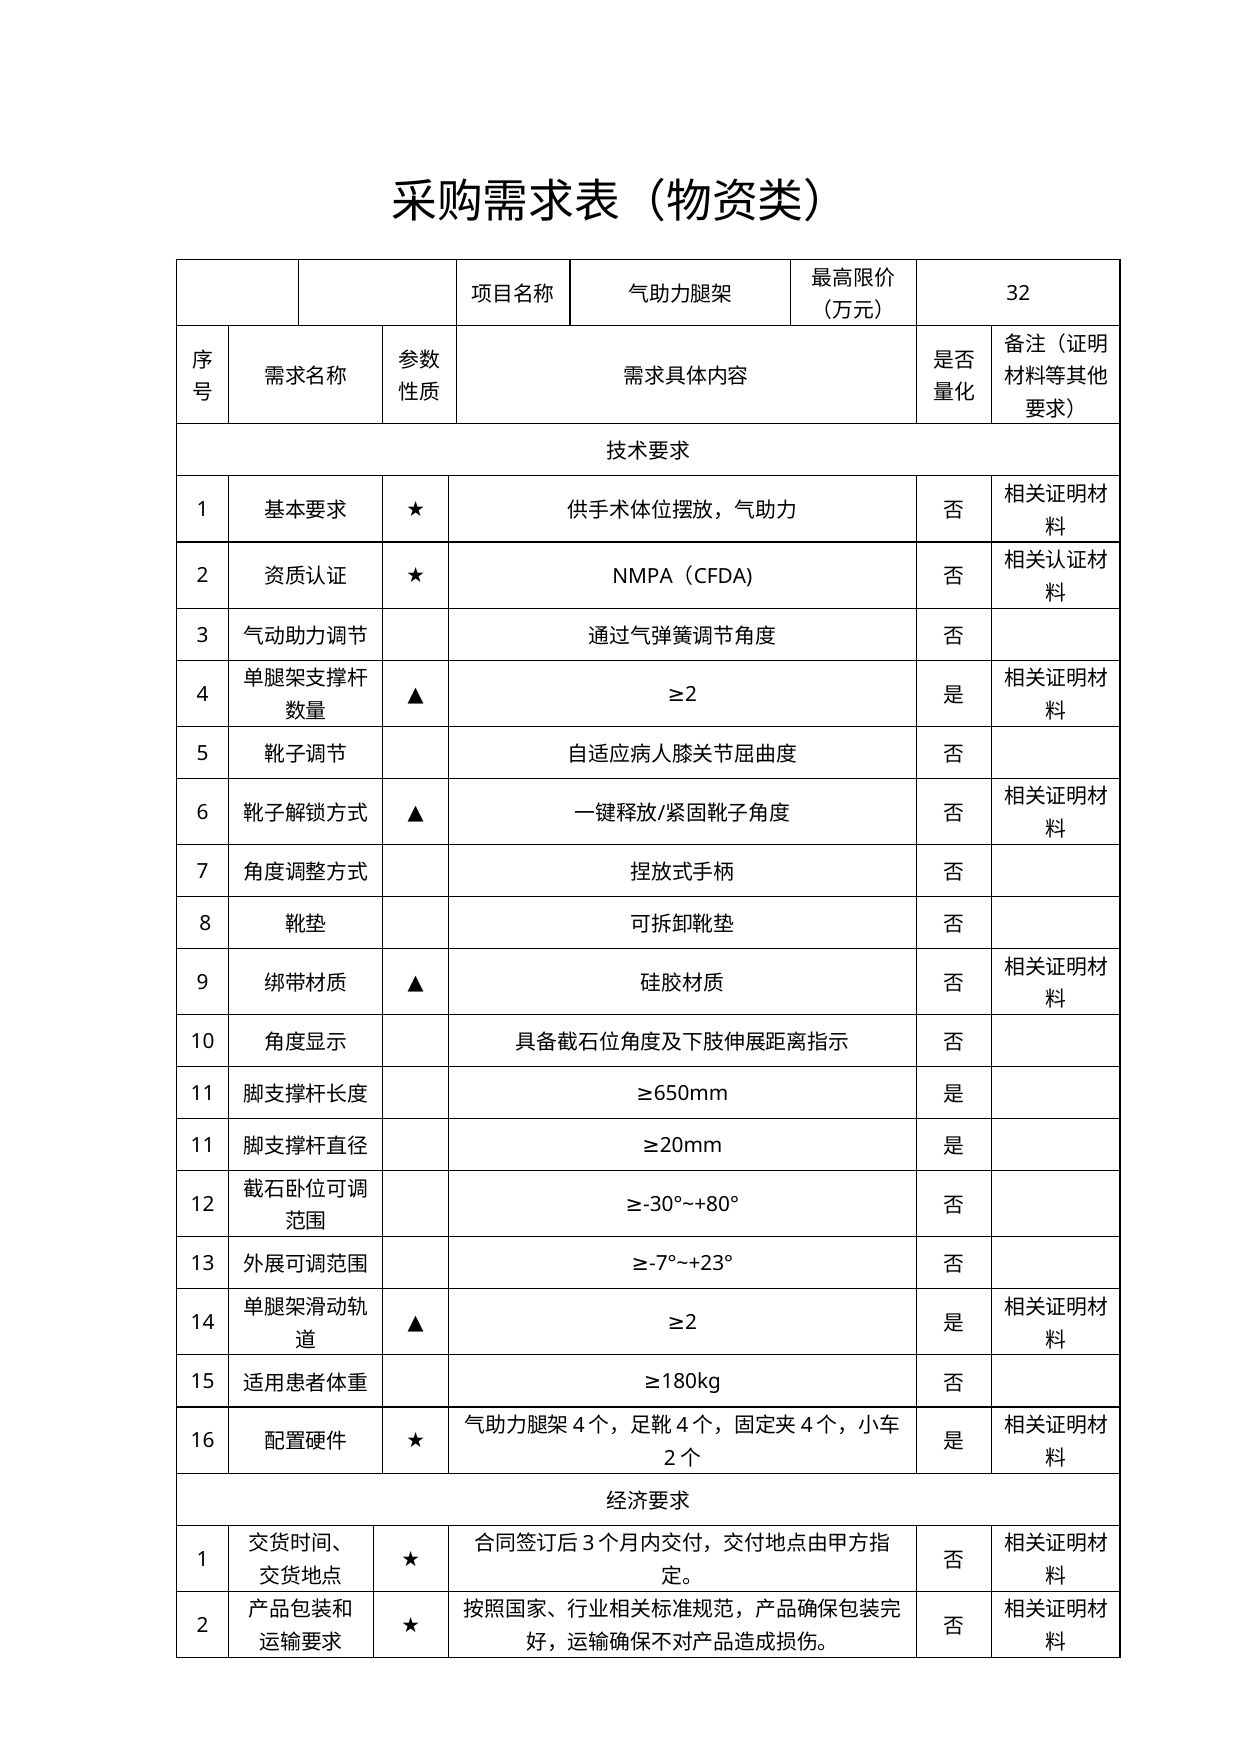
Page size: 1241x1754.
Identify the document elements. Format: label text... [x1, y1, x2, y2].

table_cell [992, 727, 1119, 778]
table_cell 9 [177, 949, 228, 1014]
table_cell [992, 609, 1119, 659]
table_cell 序号 [177, 326, 228, 423]
table_cell 10 [177, 1015, 228, 1066]
table_cell ▲ [383, 661, 448, 726]
table_cell ≥-7°~+23° [449, 1237, 916, 1288]
table_cell [992, 1067, 1119, 1118]
table_cell 否 [917, 1015, 991, 1066]
table_cell 12 [177, 1171, 228, 1236]
table_cell 是 [917, 1289, 991, 1354]
table_cell ≥650mm [449, 1067, 916, 1118]
table_cell 是 [917, 1119, 991, 1170]
table_cell 脚支撑杆长度 [229, 1067, 382, 1118]
table_cell 14 [177, 1289, 228, 1354]
table_cell ≥-30°~+80° [449, 1171, 916, 1236]
table_header 32 [917, 260, 1119, 325]
table_cell 1 [177, 1526, 228, 1591]
table_cell 交货时间、交货地点 [229, 1526, 373, 1591]
table_cell ≥2 [449, 1289, 916, 1354]
table_cell 5 [177, 727, 228, 778]
table_cell [992, 897, 1119, 948]
table_cell ★ [374, 1526, 448, 1591]
table_cell 2 [177, 1592, 228, 1657]
table_cell 否 [917, 609, 991, 659]
table_cell [383, 897, 448, 948]
table_cell 否 [917, 1171, 991, 1236]
table_cell [383, 609, 448, 659]
table_cell 靴子调节 [229, 727, 382, 778]
text 采购需求表（物资类） [187, 149, 1053, 246]
table_cell [383, 1067, 448, 1118]
table_cell 相关认证材料 [992, 543, 1119, 607]
table_cell 参数 性质 [383, 326, 456, 423]
table_cell 相关证明材料 [992, 476, 1119, 541]
table_cell 15 [177, 1355, 228, 1406]
table_cell [383, 1015, 448, 1066]
table_cell 是 [917, 1408, 991, 1472]
table_cell 角度调整方式 [229, 845, 382, 896]
table_cell 否 [917, 1526, 991, 1591]
table_cell 相关证明材料 [992, 1289, 1119, 1354]
table_cell 经济要求 [177, 1474, 1119, 1524]
table_header 气助力腿架 [571, 260, 790, 325]
table_cell [383, 727, 448, 778]
table_cell 可拆卸靴垫 [449, 897, 916, 948]
table_cell 是 [917, 661, 991, 726]
table_cell ★ [383, 476, 448, 541]
table_cell 角度显示 [229, 1015, 382, 1066]
table_cell 11 [177, 1119, 228, 1170]
table_cell 否 [917, 845, 991, 896]
table_cell 否 [917, 949, 991, 1014]
table_cell 相关证明材料 [992, 1408, 1119, 1472]
table_cell [992, 1237, 1119, 1288]
table_cell 气动助力调节 [229, 609, 382, 659]
table_cell 相关证明材料 [992, 779, 1119, 844]
table_cell 相关证明材料 [992, 1592, 1119, 1657]
table_cell ★ [383, 1408, 448, 1472]
table_cell 相关证明材料 [992, 661, 1119, 726]
table_cell [383, 1237, 448, 1288]
table_cell ≥2 [449, 661, 916, 726]
table_cell 产品包装和运输要求 [229, 1592, 373, 1657]
table_cell 脚支撑杆直径 [229, 1119, 382, 1170]
table_cell [383, 1171, 448, 1236]
table_header 项目名称 [457, 260, 569, 325]
table_cell [992, 1355, 1119, 1406]
table_cell 截石卧位可调范围 [229, 1171, 382, 1236]
table_cell ≥180kg [449, 1355, 916, 1406]
table_cell [383, 1119, 448, 1170]
table_cell ★ [383, 543, 448, 607]
table_cell 否 [917, 897, 991, 948]
table_cell 备注（证明材料等其他要求） [992, 326, 1119, 423]
table_cell 是否 量化 [917, 326, 991, 423]
table_cell 1 [177, 476, 228, 541]
table_cell 需求具体内容 [457, 326, 916, 423]
table_cell 否 [917, 779, 991, 844]
table_cell 8 [177, 897, 228, 948]
table_cell 否 [917, 543, 991, 607]
table_cell 按照国家、行业相关标准规范，产品确保包装完好，运输确保不对产品造成损伤。 [449, 1592, 916, 1657]
table_cell 4 [177, 661, 228, 726]
table_cell 硅胶材质 [449, 949, 916, 1014]
table_cell 供手术体位摆放，气助力 [449, 476, 916, 541]
table_cell 合同签订后3个月内交付，交付地点由甲方指定。 [449, 1526, 916, 1591]
table_cell 靴垫 [229, 897, 382, 948]
table_cell ▲ [383, 949, 448, 1014]
table_cell 基本要求 [229, 476, 382, 541]
table_cell 否 [917, 1237, 991, 1288]
table_cell 单腿架支撑杆数量 [229, 661, 382, 726]
table_cell 配置硬件 [229, 1408, 382, 1472]
table_cell 气助力腿架4个，足靴4个，固定夹4个，小车2个 [449, 1408, 916, 1472]
table_cell NMPA（CFDA) [449, 543, 916, 607]
table_cell 16 [177, 1408, 228, 1472]
table_cell ▲ [383, 1289, 448, 1354]
table_cell 通过气弹簧调节角度 [449, 609, 916, 659]
table_cell 是 [917, 1067, 991, 1118]
table_cell ≥20mm [449, 1119, 916, 1170]
table_cell 资质认证 [229, 543, 382, 607]
table_cell [383, 1355, 448, 1406]
table_cell 适用患者体重 [229, 1355, 382, 1406]
table_cell 绑带材质 [229, 949, 382, 1014]
table_cell 捏放式手柄 [449, 845, 916, 896]
table_cell ★ [374, 1592, 448, 1657]
table_cell 一键释放/紧固靴子角度 [449, 779, 916, 844]
table_header [177, 260, 298, 325]
table_cell 自适应病人膝关节屈曲度 [449, 727, 916, 778]
table_cell 需求名称 [229, 326, 382, 423]
table_cell 否 [917, 476, 991, 541]
table_cell [992, 1015, 1119, 1066]
table_cell [992, 1171, 1119, 1236]
table_cell 否 [917, 1592, 991, 1657]
table_cell 具备截石位角度及下肢伸展距离指示 [449, 1015, 916, 1066]
table_cell [992, 1119, 1119, 1170]
table_cell 靴子解锁方式 [229, 779, 382, 844]
table_cell 否 [917, 727, 991, 778]
table_cell [992, 845, 1119, 896]
table_cell 3 [177, 609, 228, 659]
table_cell 外展可调范围 [229, 1237, 382, 1288]
table_cell 6 [177, 779, 228, 844]
table_header 最高限价（万元） [791, 260, 916, 325]
table_cell [383, 845, 448, 896]
table_cell 13 [177, 1237, 228, 1288]
table_cell 2 [177, 543, 228, 607]
table_cell ▲ [383, 779, 448, 844]
table_cell 11 [177, 1067, 228, 1118]
table_cell 单腿架滑动轨道 [229, 1289, 382, 1354]
table_header [299, 260, 456, 325]
table_cell 技术要求 [177, 424, 1119, 475]
table_cell 7 [177, 845, 228, 896]
table_cell 相关证明材料 [992, 1526, 1119, 1591]
table_cell 否 [917, 1355, 991, 1406]
table_cell 相关证明材料 [992, 949, 1119, 1014]
